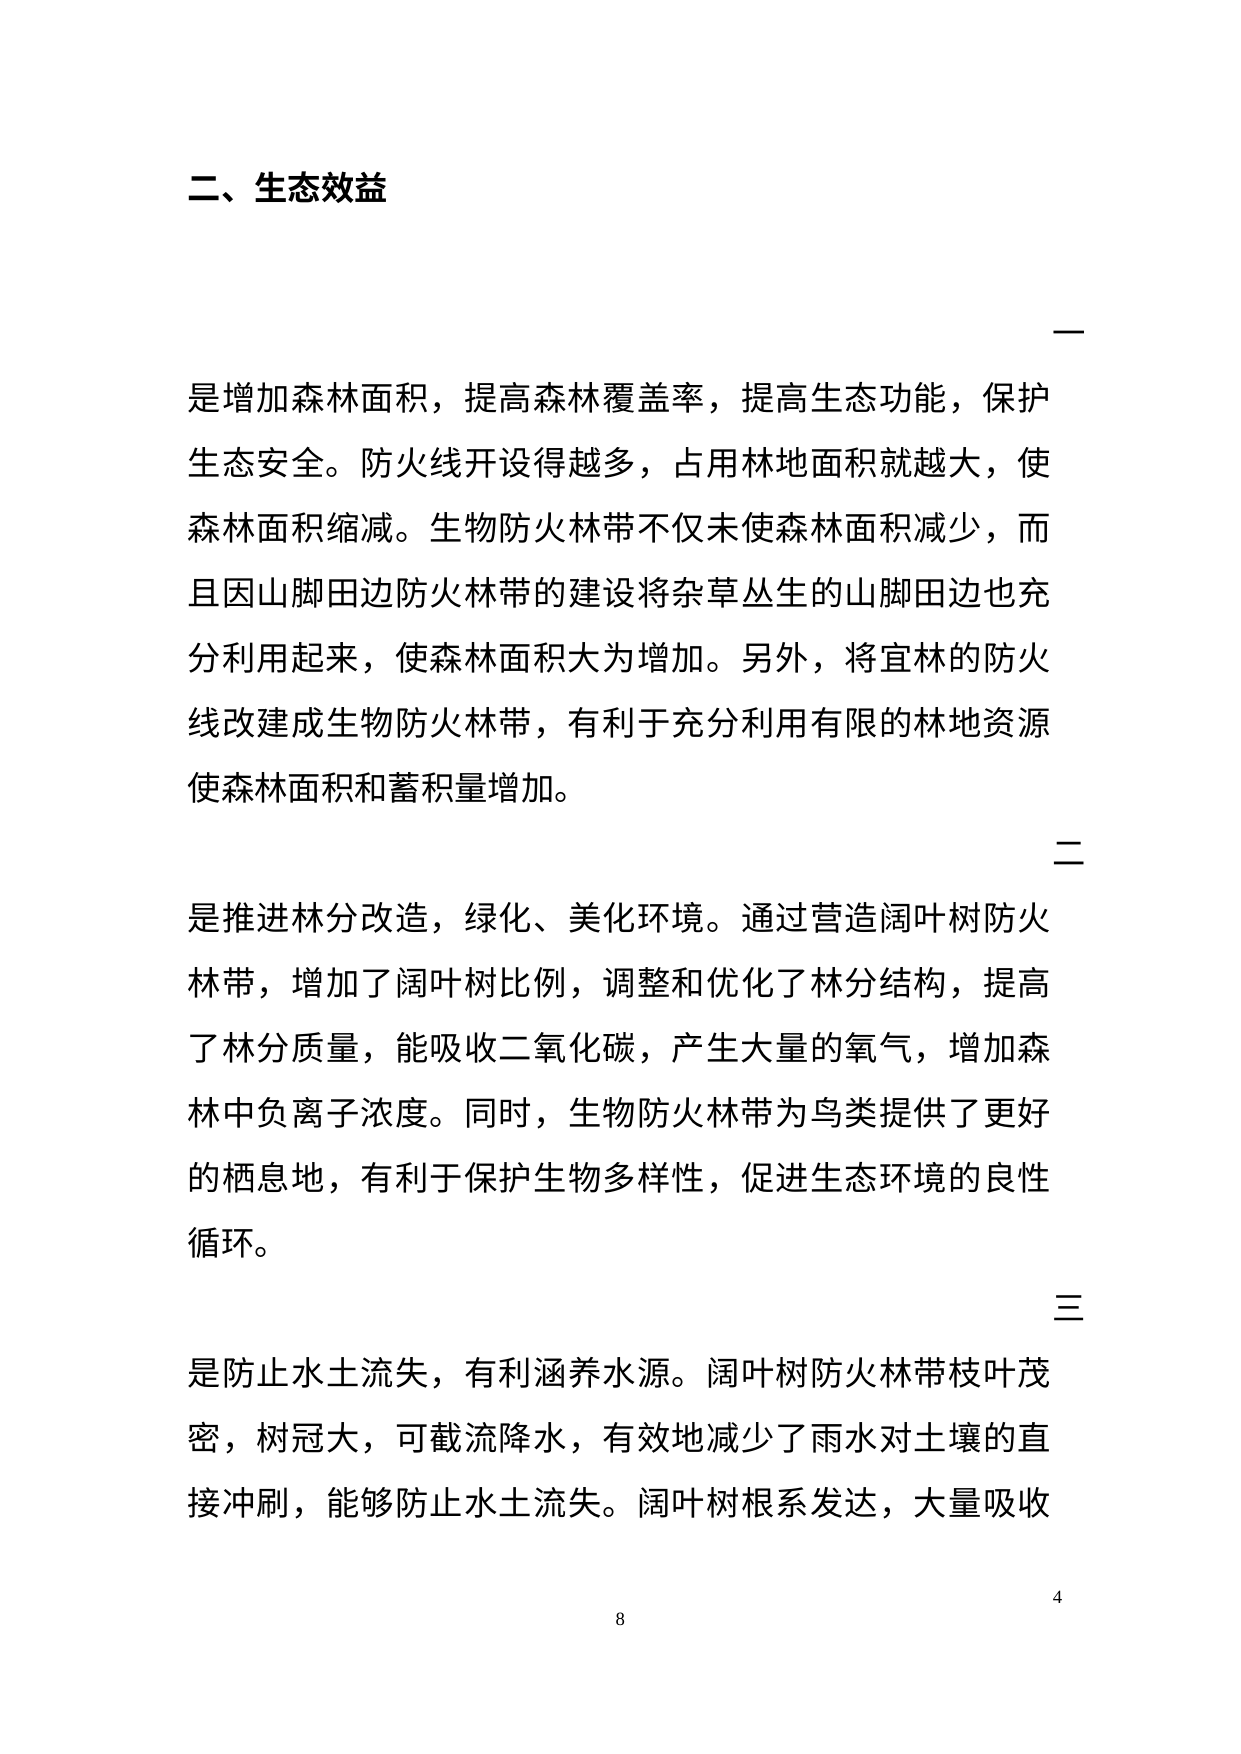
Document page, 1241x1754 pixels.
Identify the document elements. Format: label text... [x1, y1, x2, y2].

text 二是推进林分改造，绿化、美化环境。通过营造阔叶树防火林带，增加了阔叶树比例，调整和优化了林分结构，提高了林分质量，能吸收二氧化碳，产生大量的氧气，增加森林中负离子浓度。同时，生物防火林带为鸟类提供了更好的栖息地，有利于保护生物多样性，促进生态环境的良性循环。 [187, 819, 1053, 1274]
subtitle 二、生态效益 [187, 153, 1053, 218]
text 一是增加森林面积，提高森林覆盖率，提高生态功能，保护生态安全。防火线开设得越多，占用林地面积就越大，使森林面积缩减。生物防火林带不仅未使森林面积减少，而且因山脚田边防火林带的建设将杂草丛生的山脚田边也充分利用起来，使森林面积大为增加。另外，将宜林的防火线改建成生物防火林带，有利于充分利用有限的林地资源，使森林面积和蓄积量增加。 [187, 299, 1053, 819]
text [187, 1274, 1053, 1534]
